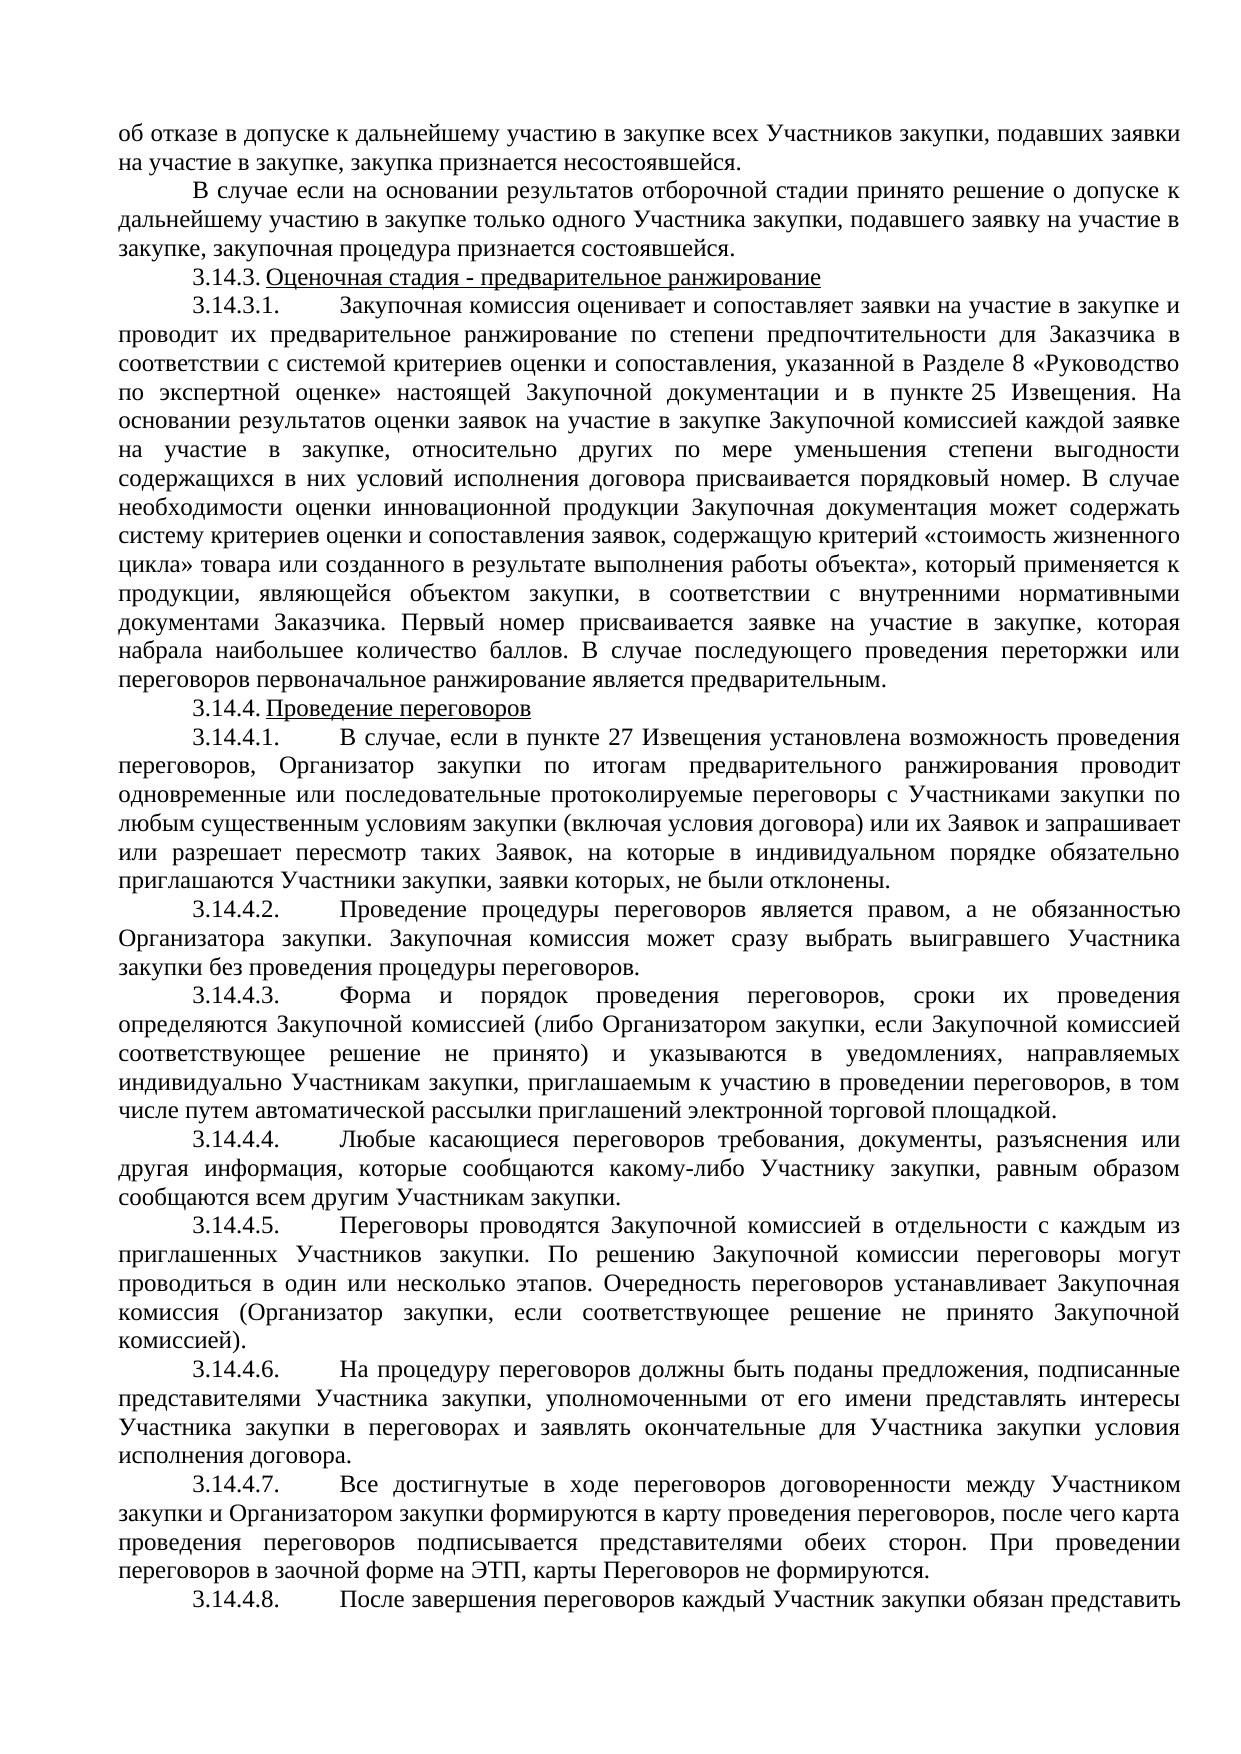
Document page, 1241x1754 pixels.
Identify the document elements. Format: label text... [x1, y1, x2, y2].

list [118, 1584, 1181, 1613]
list Форма и порядок проведения переговоров, сроки их проведения определяются Закупочной комиссией (либо Организатором закупки, если Закупочной комиссией соответствующее решение не принято) и указываются в уведомлениях, направляемых индивидуально Участникам закупки, приглашаемым к участию в проведении переговоров, в том числе путем автоматической рассылки приглашений электронной торговой площадкой. [118, 981, 1181, 1124]
list Переговоры проводятся Закупочной комиссией в отдельности с каждым из приглашенных Участников закупки. По решению Закупочной комиссии переговоры могут проводиться в один или несколько этапов. Очередность переговоров устанавливает Закупочная комиссия (Организатор закупки, если соответствующее решение не принято Закупочной комиссией). [118, 1211, 1181, 1354]
list Проведение процедуры переговоров является правом, а не обязанностью Организатора закупки. Закупочная комиссия может сразу выбрать выигравшего Участника закупки без проведения процедуры переговоров. [118, 894, 1181, 981]
list На процедуру переговоров должны быть поданы предложения, подписанные представителями Участника закупки, уполномоченными от его имени представлять интересы Участника закупки в переговорах и заявлять окончательные для Участника закупки условия исполнения договора. [118, 1354, 1181, 1469]
list Все достигнутые в ходе переговоров договоренности между Участником закупки и Организатором закупки формируются в карту проведения переговоров, после чего карта проведения переговоров подписывается представителями обеих сторон. При проведении переговоров в заочной форме на ЭТП, карты Переговоров не формируются. [118, 1469, 1181, 1584]
list В случае, если в пункте 27 Извещения установлена возможность проведения переговоров, Организатор закупки по итогам предварительного ранжирования проводит одновременные или последовательные протоколируемые переговоры с Участниками закупки по любым существенным условиям закупки (включая условия договора) или их Заявок и запрашивает или разрешает пересмотр таких Заявок, на которые в индивидуальном порядке обязательно приглашаются Участники закупки, заявки которых, не были отклонены. [118, 722, 1181, 894]
list В случае если на основании результатов отборочной стадии принято решение о допуске к дальнейшему участию в закупке только одного Участника закупки, подавшего заявку на участие в закупке, закупочная процедура признается состоявшейся. [118, 176, 1181, 262]
list Любые касающиеся переговоров требования, документы, разъяснения или другая информация, которые сообщаются какому-либо Участнику закупки, равным образом сообщаются всем другим Участникам закупки. [118, 1124, 1181, 1211]
list Проведение переговоров [118, 693, 1181, 722]
list Закупочная комиссия оценивает и сопоставляет заявки на участие в закупке и проводит их предварительное ранжирование по степени предпочтительности для Заказчика в соответствии с системой критериев оценки и сопоставления, указанной в Разделе 8 «Руководство по экспертной оценке» настоящей Закупочной документации и в пункте 25 Извещения. На основании результатов оценки заявок на участие в закупке Закупочной комиссией каждой заявке на участие в закупке, относительно других по мере уменьшения степени выгодности содержащихся в них условий исполнения договора присваивается порядковый номер. В случае необходимости оценки инновационной продукции Закупочная документация может содержать систему критериев оценки и сопоставления заявок, содержащую критерий «стоимость жизненного цикла» товара или созданного в результате выполнения работы объекта», который применяется к продукции, являющейся объектом закупки, в соответствии с внутренними нормативными документами Заказчика. Первый номер присваивается заявке на участие в закупке, которая набрала наибольшее количество баллов. В случае последующего проведения переторжки или переговоров первоначальное ранжирование является предварительным. [118, 291, 1181, 693]
list Оценочная стадия - предварительное ранжирование [118, 262, 1181, 291]
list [118, 118, 1181, 176]
